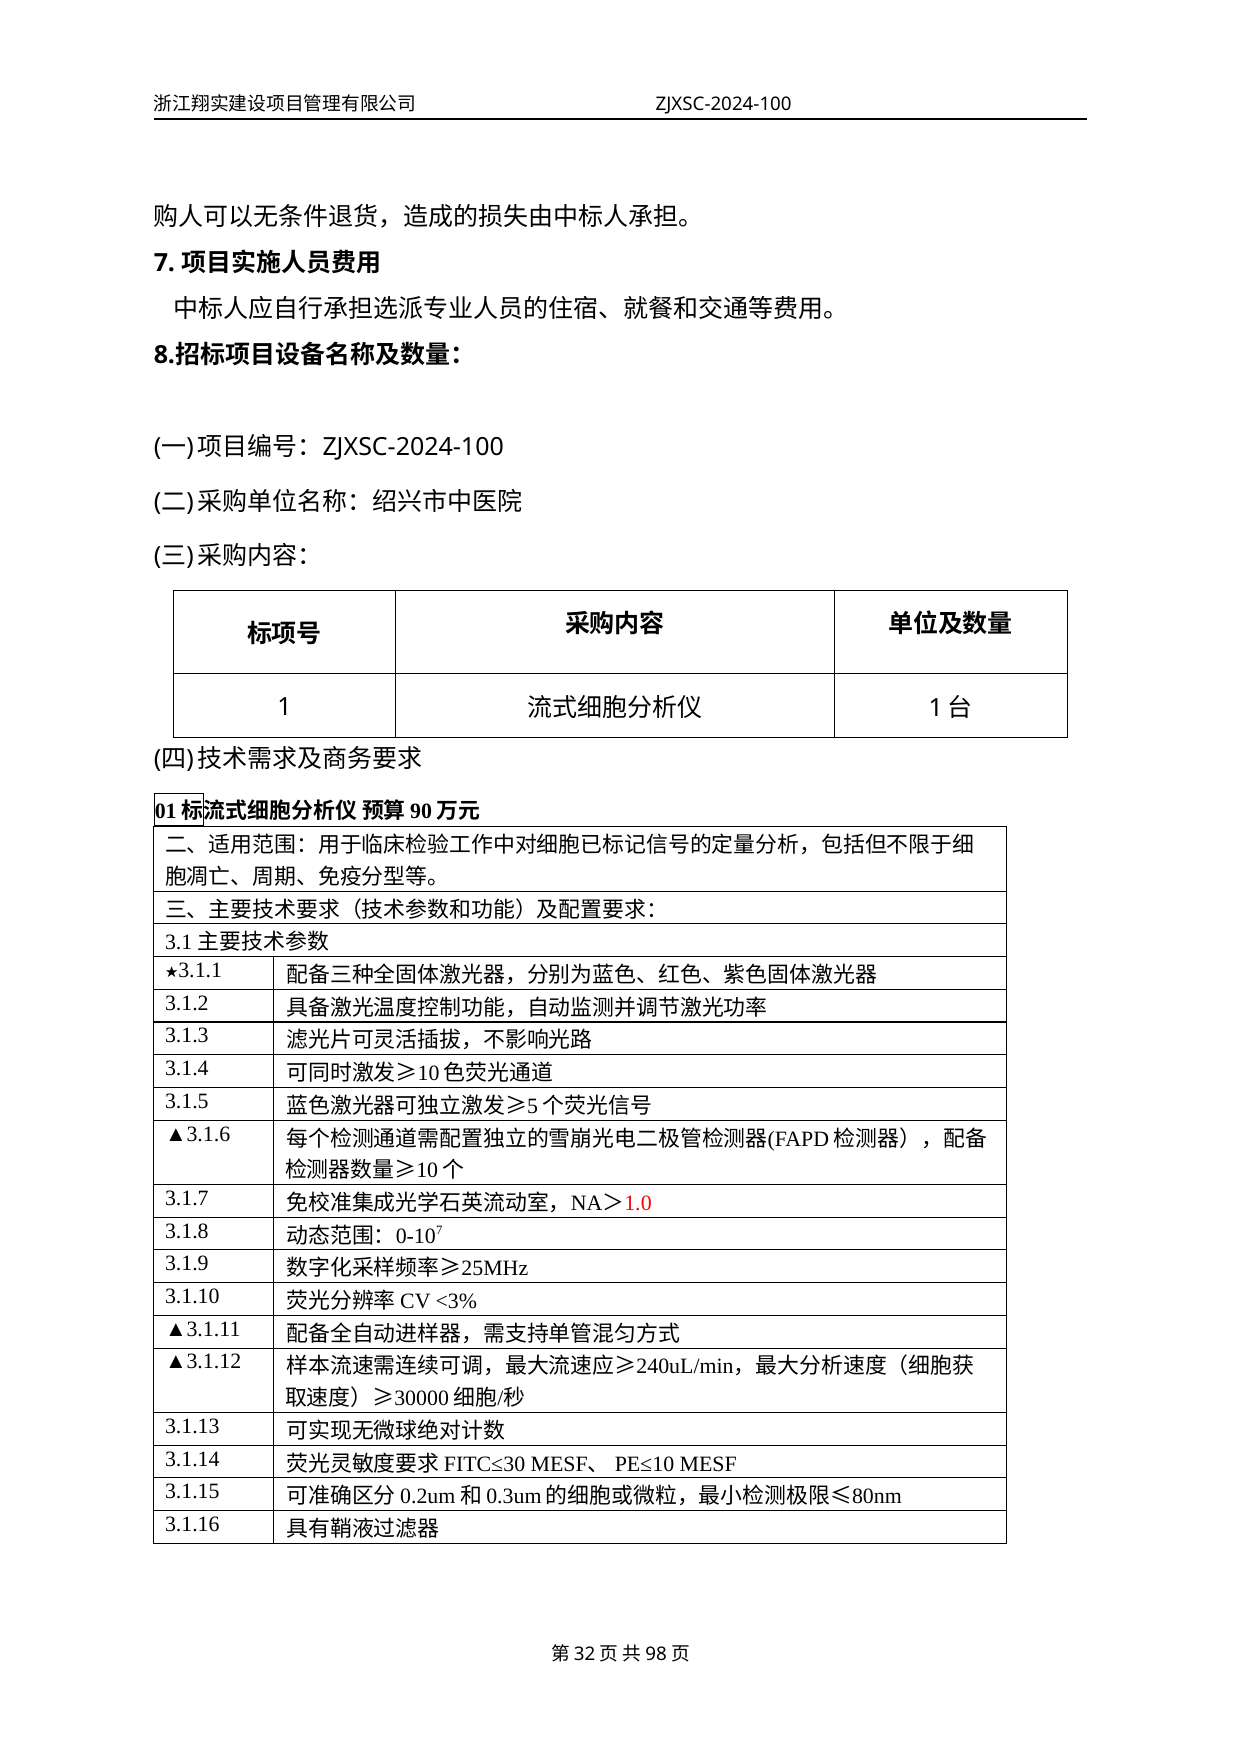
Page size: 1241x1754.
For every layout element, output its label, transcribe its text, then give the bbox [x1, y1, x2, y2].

text 7. 项目实施人员费用 [153, 235, 1087, 281]
table_cell 免校准集成光学石英流动室，NA＞1.0 [274, 1185, 1006, 1217]
table_cell 3.1.8 [154, 1218, 273, 1249]
table_header 标项号 [174, 591, 395, 673]
table_cell 3.1 主要技术参数 [154, 924, 1006, 956]
table_cell ▲3.1.12 [154, 1349, 273, 1412]
table_cell 荧光分辨率CV <3% [274, 1283, 1006, 1315]
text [153, 189, 1087, 235]
table_cell 蓝色激光器可独立激发≥5个荧光信号 [274, 1088, 1006, 1119]
table_cell 荧光灵敏度要求FITC≤30 MESF、 PE≤10 MESF [274, 1446, 1006, 1477]
table_header 单位及数量 [835, 591, 1067, 673]
table_cell 滤光片可灵活插拔，不影响光路 [274, 1023, 1006, 1054]
list 项目编号：ZJXSC-2024-100 [153, 427, 1087, 463]
table_cell 3.1.16 [154, 1511, 273, 1543]
table_header 采购内容 [396, 591, 834, 673]
text 01标流式细胞分析仪 预算90万元 [204, 792, 1087, 826]
table_cell 数字化采样频率≥25MHz [274, 1250, 1006, 1282]
table_cell 3.1.3 [154, 1023, 273, 1054]
table_cell 配备全自动进样器，需支持单管混匀方式 [274, 1316, 1006, 1347]
table_cell 3.1.10 [154, 1283, 273, 1315]
table_cell 具备激光温度控制功能，自动监测并调节激光功率 [274, 990, 1006, 1021]
text 8.招标项目设备名称及数量： [153, 326, 1087, 372]
table_cell 3.1.5 [154, 1088, 273, 1119]
table_cell 流式细胞分析仪 [396, 674, 834, 737]
table_cell 3.1.7 [154, 1185, 273, 1217]
table_cell 3.1.4 [154, 1055, 273, 1087]
list 采购内容： [153, 535, 1087, 572]
table_header 二、适用范围：用于临床检验工作中对细胞已标记信号的定量分析，包括但不限于细胞凋亡、周期、免疫分型等。 [154, 827, 1006, 891]
table_cell 1台 [835, 674, 1067, 737]
table_cell 3.1.9 [154, 1250, 273, 1282]
table_cell 可实现无微球绝对计数 [274, 1413, 1006, 1444]
table_cell 1 [174, 674, 395, 737]
table_cell 可同时激发≥10色荧光通道 [274, 1055, 1006, 1087]
table_cell 3.1.14 [154, 1446, 273, 1477]
table_cell 动态范围：0-107 [274, 1218, 1006, 1249]
table_cell 三、主要技术要求（技术参数和功能）及配置要求： [154, 892, 1006, 923]
table_cell ★3.1.1 [154, 957, 273, 989]
table_cell 3.1.13 [154, 1413, 273, 1444]
table_cell 配备三种全固体激光器，分别为蓝色、红色、紫色固体激光器 [274, 957, 1006, 989]
table_cell 具有鞘液过滤器 [274, 1511, 1006, 1543]
table_cell 样本流速需连续可调，最大流速应≥240uL/min，最大分析速度（细胞获取速度）≥30000细胞/秒 [274, 1349, 1006, 1412]
table_cell 3.1.15 [154, 1478, 273, 1510]
table_cell 3.1.2 [154, 990, 273, 1021]
text 中标人应自行承担选派专业人员的住宿、就餐和交通等费用。 [153, 281, 1087, 326]
list 采购单位名称：绍兴市中医院 [153, 481, 1087, 517]
table_cell ▲3.1.6 [154, 1121, 273, 1184]
table_cell ▲3.1.11 [154, 1316, 273, 1347]
table_cell 可准确区分0.2um和0.3um的细胞或微粒，最小检测极限≤80nm [274, 1478, 1006, 1510]
table_cell 每个检测通道需配置独立的雪崩光电二极管检测器(FAPD检测器），配备检测器数量≥10个 [274, 1121, 1006, 1184]
list 技术需求及商务要求 [153, 738, 1087, 774]
